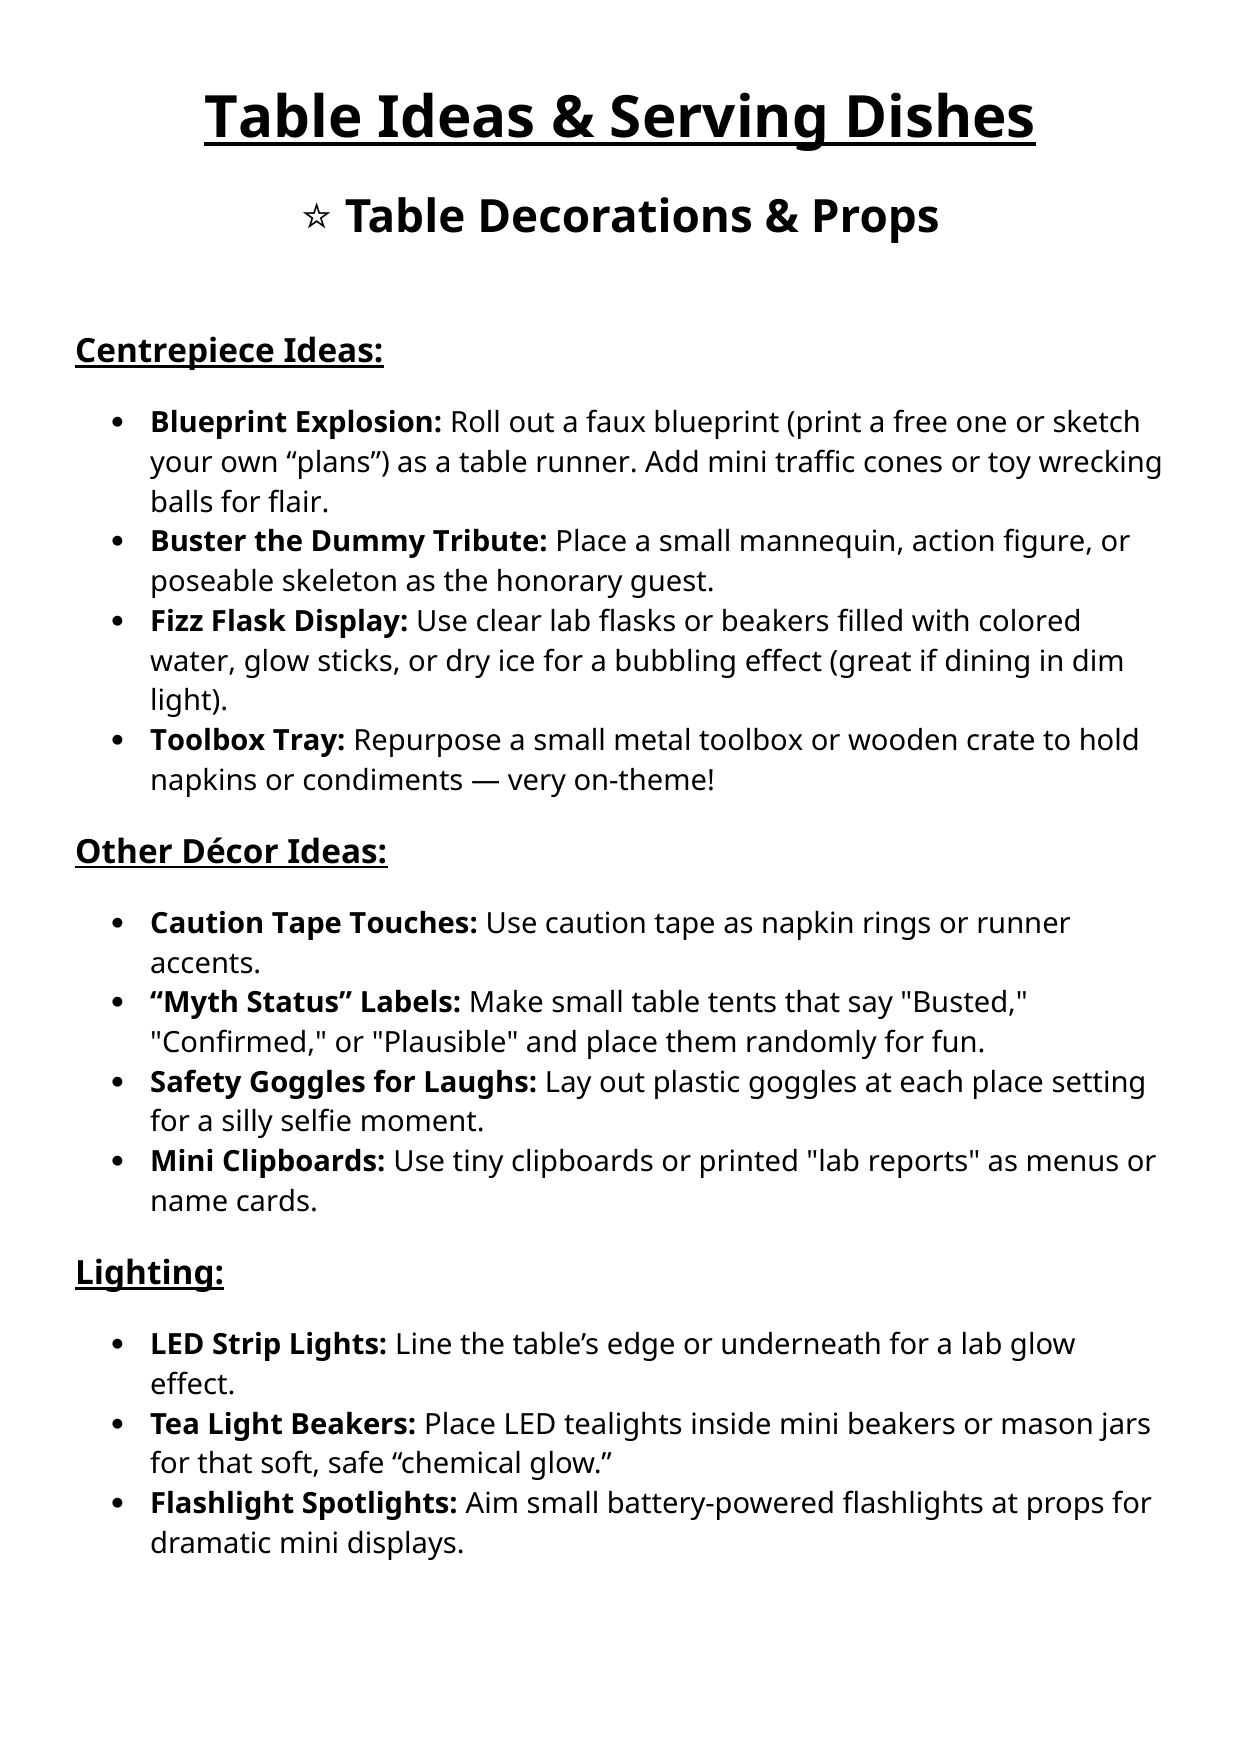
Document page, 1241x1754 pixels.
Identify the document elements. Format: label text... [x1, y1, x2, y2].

list Buster the Dummy Tribute: Place a small mannequin, action figure, or poseable skeleton as the honorary guest. [112, 521, 1165, 600]
text Lighting: [75, 1249, 1165, 1294]
text Centrepiece Ideas: [75, 327, 1165, 372]
list Safety Goggles for Laughs: Lay out plastic goggles at each place setting for a silly selfie moment. [112, 1061, 1165, 1140]
list Caution Tape Touches: Use caution tape as napkin rings or runner accents. [112, 902, 1165, 982]
list Mini Clipboards: Use tiny clipboards or printed "lab reports" as menus or name cards. [112, 1140, 1165, 1220]
list Flashlight Spotlights: Aim small battery-powered flashlights at props for dramatic mini displays. [112, 1482, 1165, 1562]
list Toolbox Tray: Repurpose a small metal toolbox or wooden crate to hold napkins or condiments — very on-theme! [112, 719, 1165, 798]
text ⭐ Table Decorations & Props [75, 184, 1165, 246]
list LED Strip Lights: Line the table’s edge or underneath for a lab glow effect. [112, 1323, 1165, 1403]
list Fizz Flask Display: Use clear lab flasks or beakers filled with colored water, glow sticks, or dry ice for a bubbling effect (great if dining in dim light). [112, 600, 1165, 719]
text Table Ideas & Serving Dishes [75, 75, 1165, 154]
list “Myth Status” Labels: Make small table tents that say "Busted," "Confirmed," or "Plausible" and place them randomly for fun. [112, 982, 1165, 1061]
list Tea Light Beakers: Place LED tealights inside mini beakers or mason jars for that soft, safe “chemical glow.” [112, 1403, 1165, 1482]
text Other Décor Ideas: [75, 828, 1165, 873]
list Blueprint Explosion: Roll out a faux blueprint (print a free one or sketch your own “plans”) as a table runner. Add mini traffic cones or toy wrecking balls for flair. [112, 402, 1165, 521]
